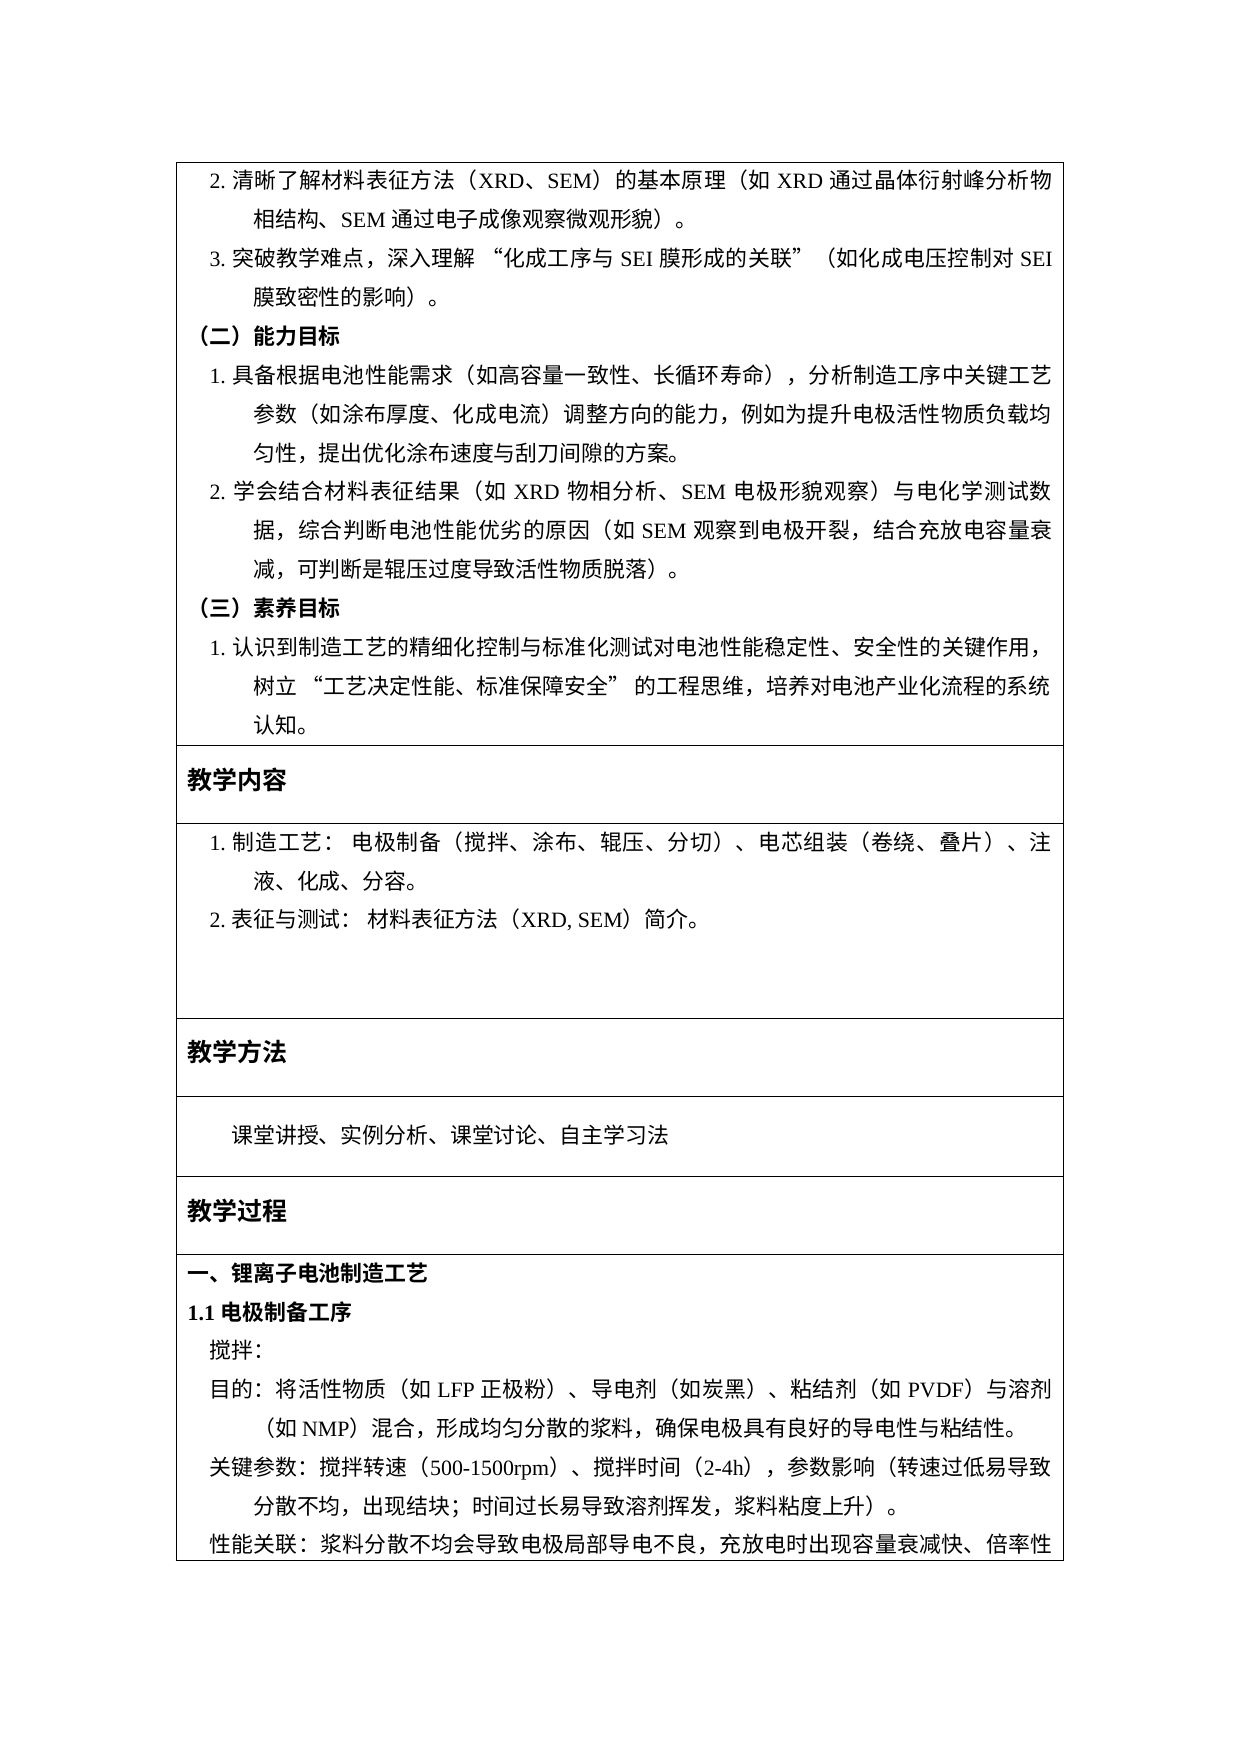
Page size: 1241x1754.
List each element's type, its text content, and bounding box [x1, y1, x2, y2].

table_cell 1. 制造工艺： 电极制备（搅拌、涂布、辊压、分切）、电芯组装（卷绕、叠片）、注液、化成、分容。 2. 表征与测试： 材料表征方法（XRD, SEM）简介。 [177, 824, 1063, 1017]
table_cell 教学方法 [177, 1019, 1063, 1096]
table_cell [177, 163, 1063, 745]
table_cell 教学内容 [177, 746, 1063, 823]
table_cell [177, 1255, 1063, 1559]
table_cell 教学过程 [177, 1177, 1063, 1254]
table_cell 课堂讲授、实例分析、课堂讨论、自主学习法 [177, 1097, 1063, 1176]
